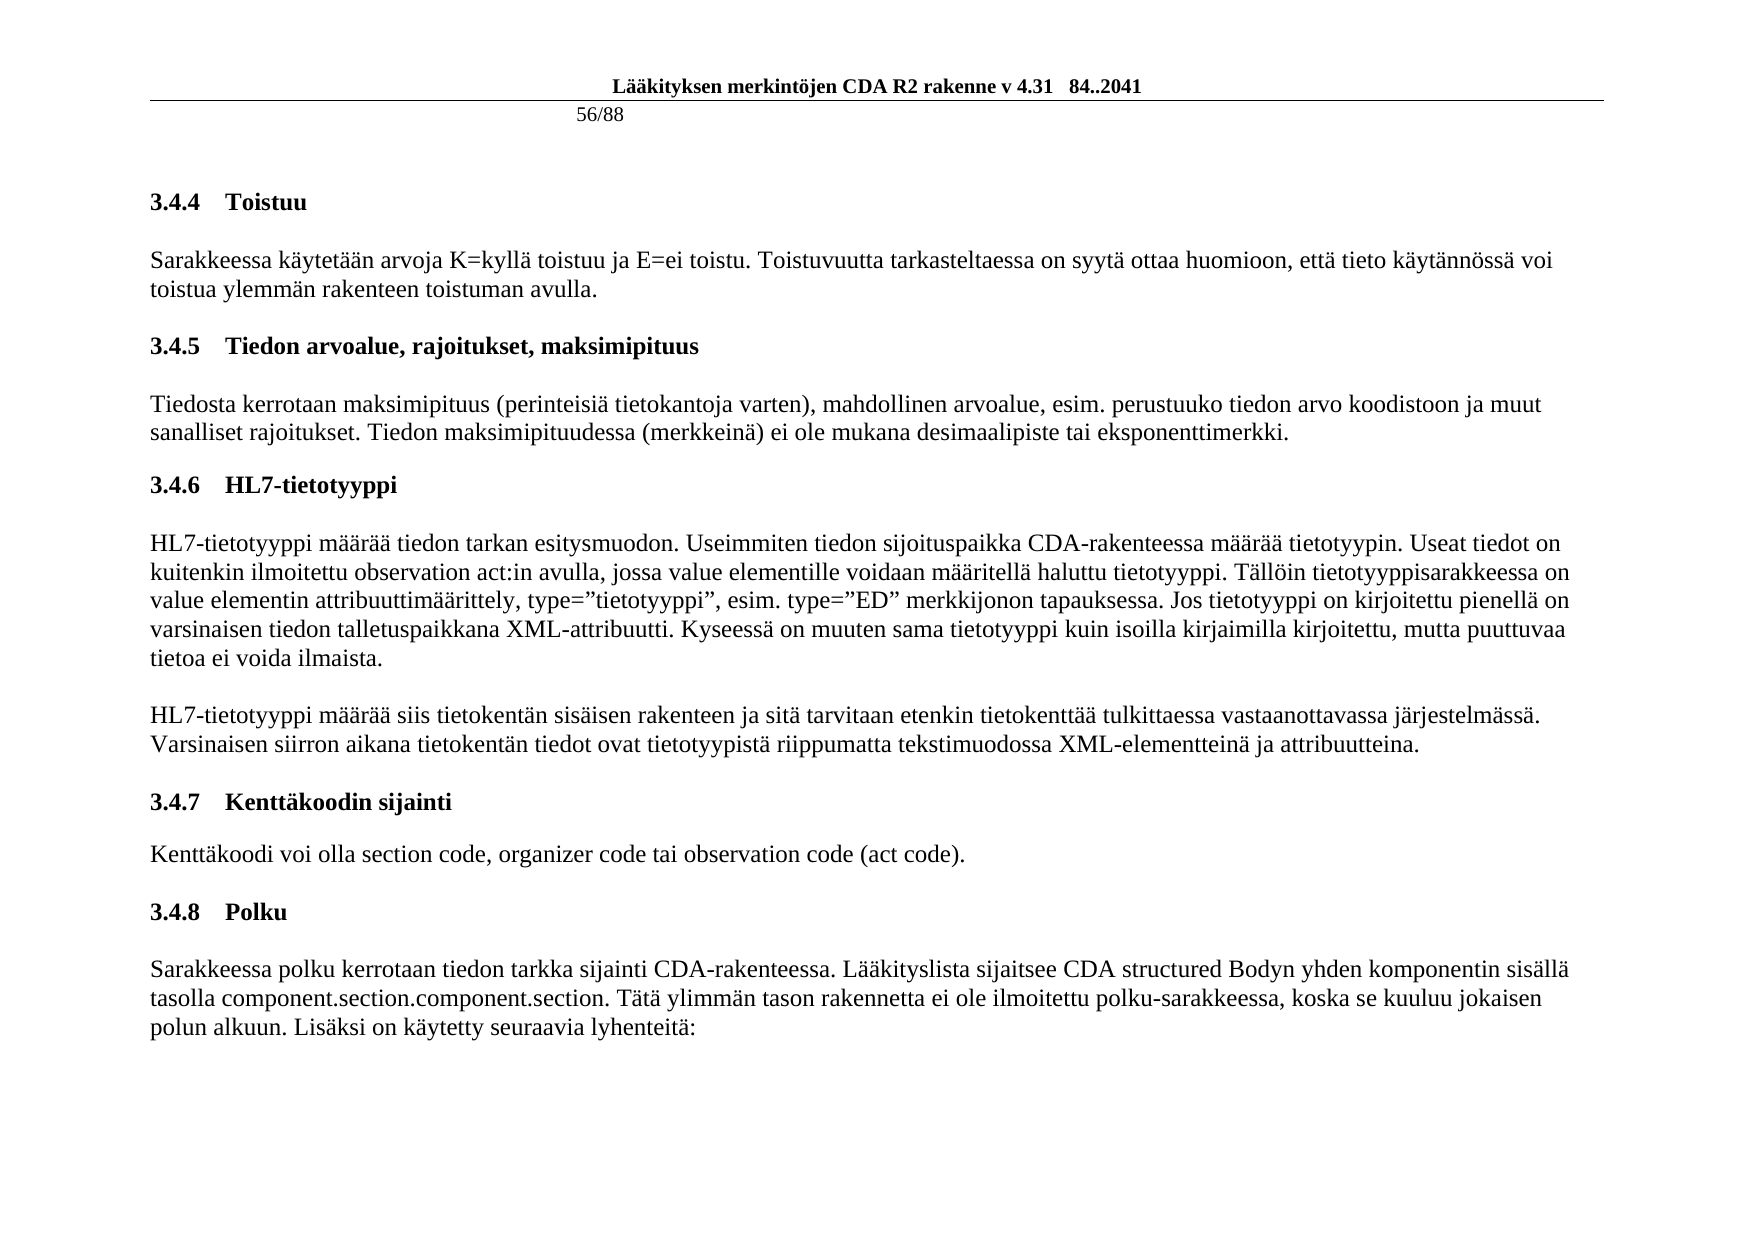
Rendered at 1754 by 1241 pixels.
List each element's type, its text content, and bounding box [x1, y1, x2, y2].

subtitle HL7-tietotyyppi [150, 470, 1604, 499]
text Sarakkeessa polku kerrotaan tiedon tarkka sijainti CDA-rakenteessa. Lääkityslista sijaitsee CDA structured Bodyn yhden komponentin sisällä tasolla component.section.component.section. Tätä ylimmän tason rakennetta ei ole ilmoitettu polku-sarakkeessa, koska se kuuluu jokaisen polun alkuun. Lisäksi on käytetty seuraavia lyhenteitä: [150, 954, 1604, 1041]
text Kenttäkoodi voi olla section code, organizer code tai observation code (act code). [150, 839, 1604, 868]
text HL7-tietotyyppi määrää tiedon tarkan esitysmuodon. Useimmiten tiedon sijoituspaikka CDA-rakenteessa määrää tietotyypin. Useat tiedot on kuitenkin ilmoitettu observation act:in avulla, jossa value elementille voidaan määritellä haluttu tietotyyppi. Tällöin tietotyyppisarakkeessa on value elementin attribuuttimäärittely, type=”tietotyyppi”, esim. type=”ED” merkkijonon tapauksessa. Jos tietotyyppi on kirjoitettu pienellä on varsinaisen tiedon talletuspaikkana XML-attribuutti. Kyseessä on muuten sama tietotyyppi kuin isoilla kirjaimilla kirjoitettu, mutta puuttuvaa tietoa ei voida ilmaista. [150, 528, 1604, 672]
subtitle Kenttäkoodin sijainti [150, 787, 1604, 815]
text HL7-tietotyyppi määrää siis tietokentän sisäisen rakenteen ja sitä tarvitaan etenkin tietokenttää tulkittaessa vastaanottavassa järjestelmässä. Varsinaisen siirron aikana tietokentän tiedot ovat tietotyypistä riippumatta tekstimuodossa XML-elementteinä ja attribuutteina. [150, 700, 1604, 758]
text Sarakkeessa käytetään arvoja K=kyllä toistuu ja E=ei toistu. Toistuvuutta tarkasteltaessa on syytä ottaa huomioon, että tieto käytännössä voi toistua ylemmän rakenteen toistuman avulla. [150, 245, 1604, 302]
subtitle Polku [150, 897, 1604, 926]
text Tiedosta kerrotaan maksimipituus (perinteisiä tietokantoja varten), mahdollinen arvoalue, esim. perustuuko tiedon arvo koodistoon ja muut sanalliset rajoitukset. Tiedon maksimipituudessa (merkkeinä) ei ole mukana desimaalipiste tai eksponenttimerkki. [150, 389, 1604, 446]
subtitle Toistuu [150, 187, 1604, 216]
subtitle Tiedon arvoalue, rajoitukset, maksimipituus [150, 331, 1604, 360]
